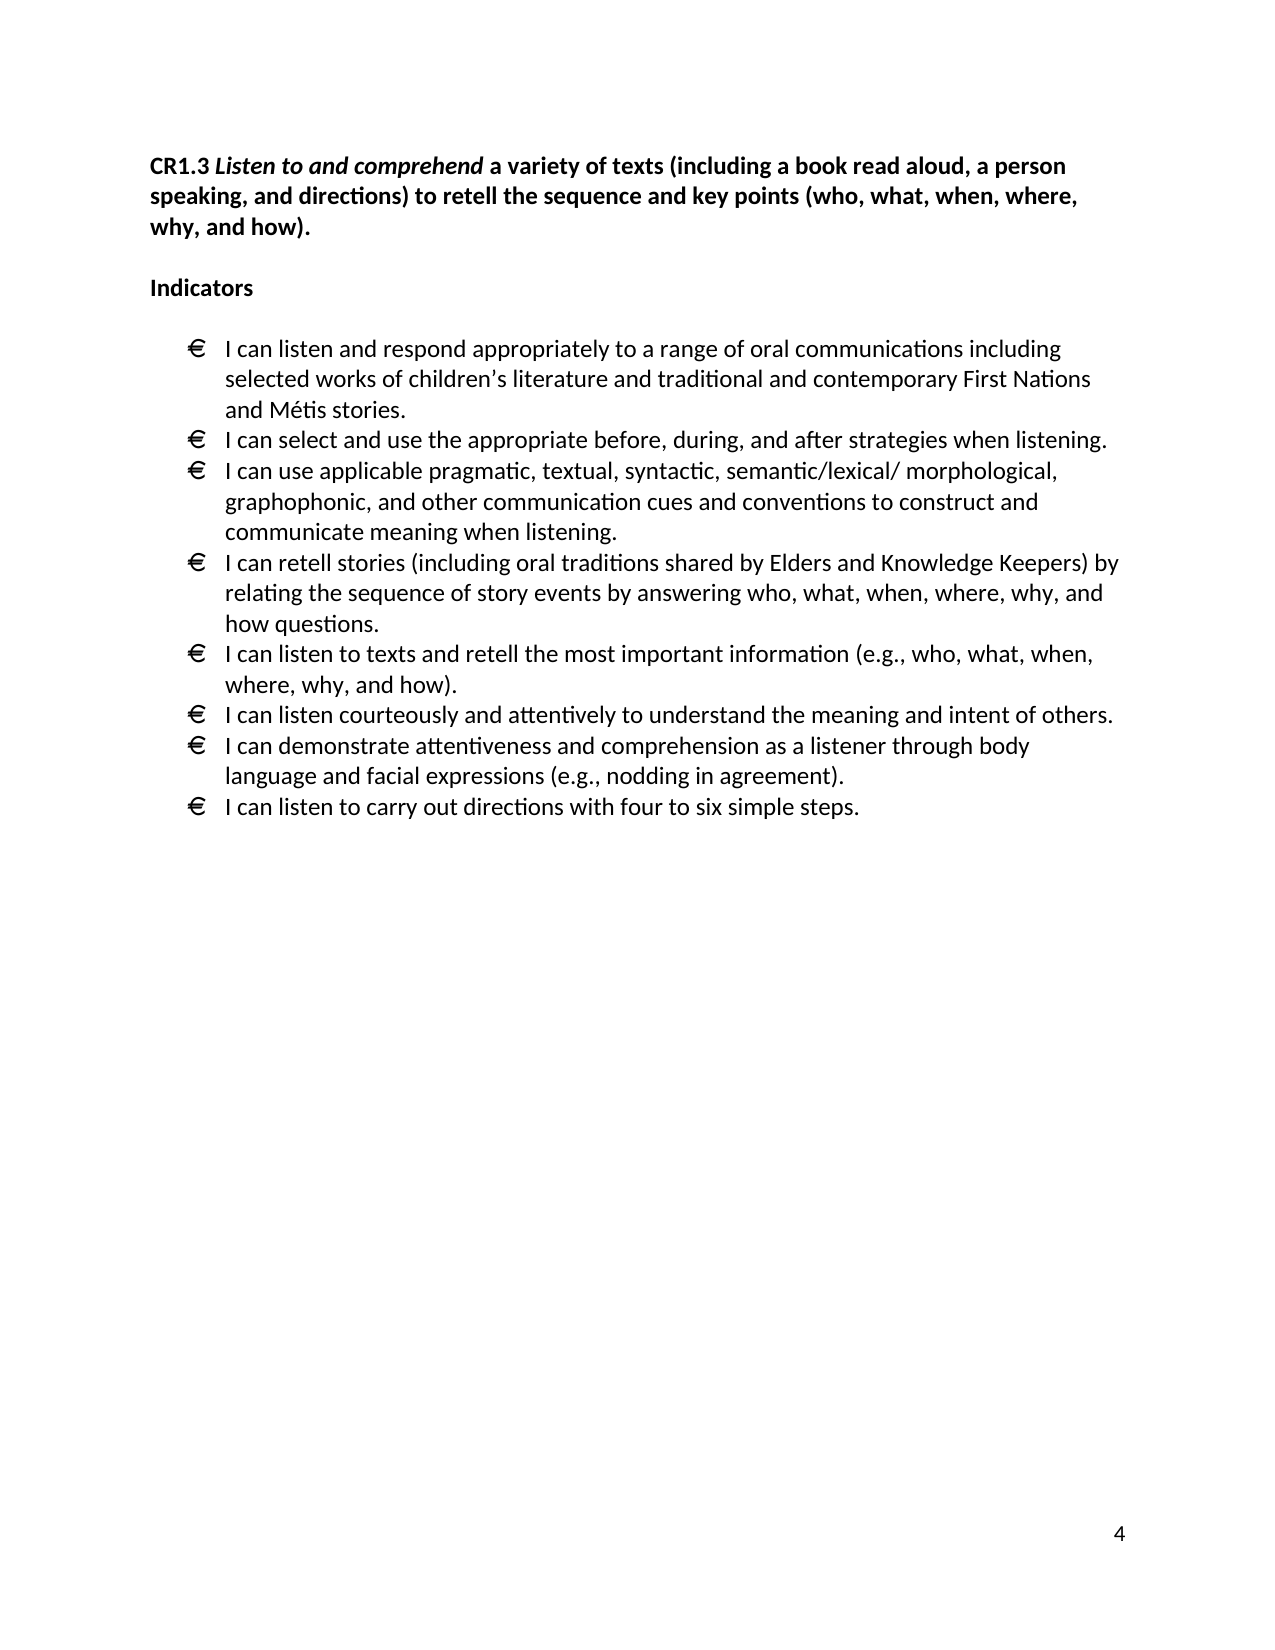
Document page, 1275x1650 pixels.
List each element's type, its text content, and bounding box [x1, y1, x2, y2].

list I can retell stories (including oral traditions shared by Elders and Knowledge Keepers) by relating the sequence of story events by answering who, what, when, where, why, and how questions. [187, 547, 1125, 638]
list I can listen and respond appropriately to a range of oral communications including selected works of children’s literature and traditional and contemporary First Nations and Métis stories. [187, 333, 1125, 425]
list I can listen courteously and attentively to understand the meaning and intent of others. [187, 699, 1125, 730]
list I can demonstrate attentiveness and comprehension as a listener through body language and facial expressions (e.g., nodding in agreement). [187, 730, 1125, 791]
text Indicators [150, 272, 1125, 303]
list I can listen to carry out directions with four to six simple steps. [187, 791, 1125, 821]
list I can select and use the appropriate before, during, and after strategies when listening. [187, 425, 1125, 455]
list I can listen to texts and retell the most important information (e.g., who, what, when, where, why, and how). [187, 638, 1125, 699]
list I can use applicable pragmatic, textual, syntactic, semantic/lexical/ morphological, graphophonic, and other communication cues and conventions to construct and communicate meaning when listening. [187, 455, 1125, 547]
text CR1.3 Listen to and comprehend a variety of texts (including a book read aloud, a person speaking, and directions) to retell the sequence and key points (who, what, when, where, why, and how). [150, 150, 1125, 242]
